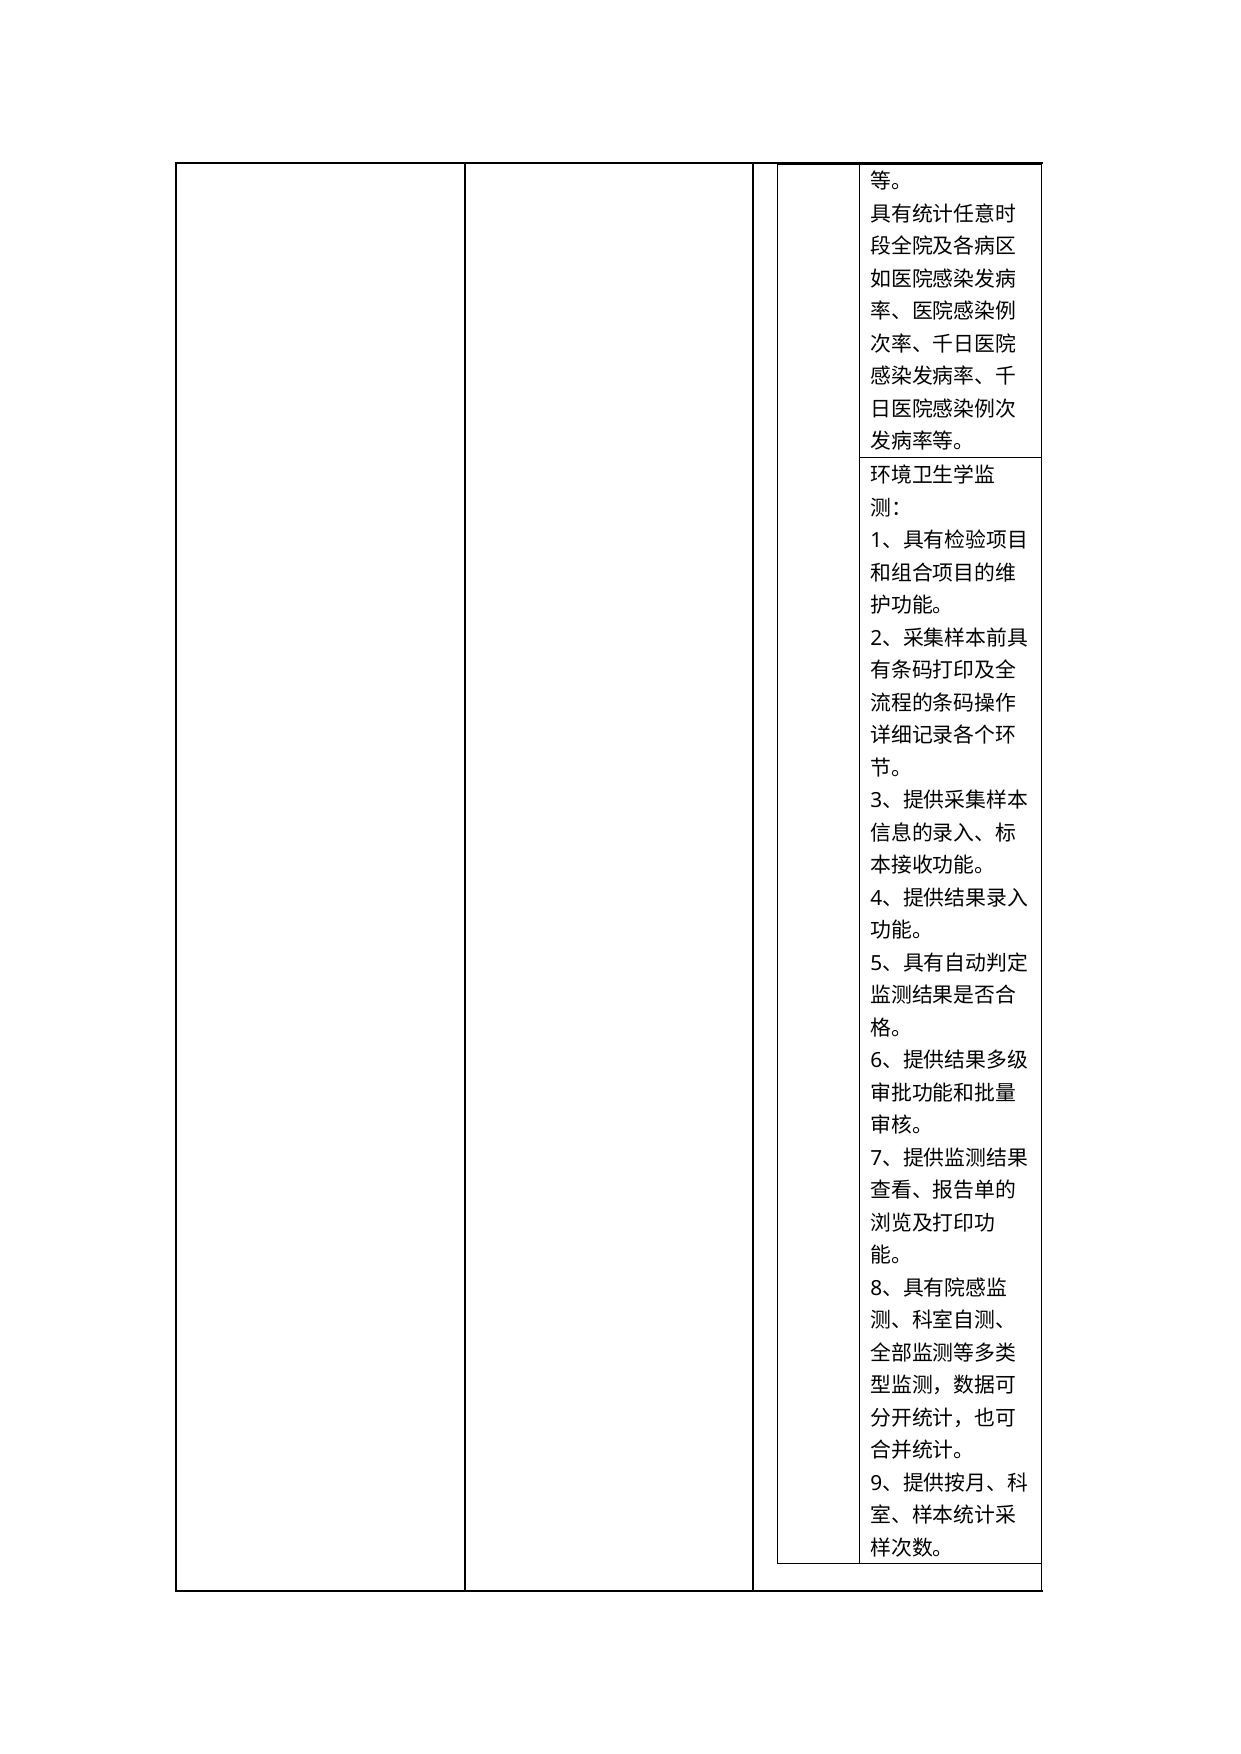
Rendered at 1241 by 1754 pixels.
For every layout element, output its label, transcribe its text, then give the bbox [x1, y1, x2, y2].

table_cell [177, 164, 464, 1590]
table_cell 1 [466, 164, 752, 1590]
